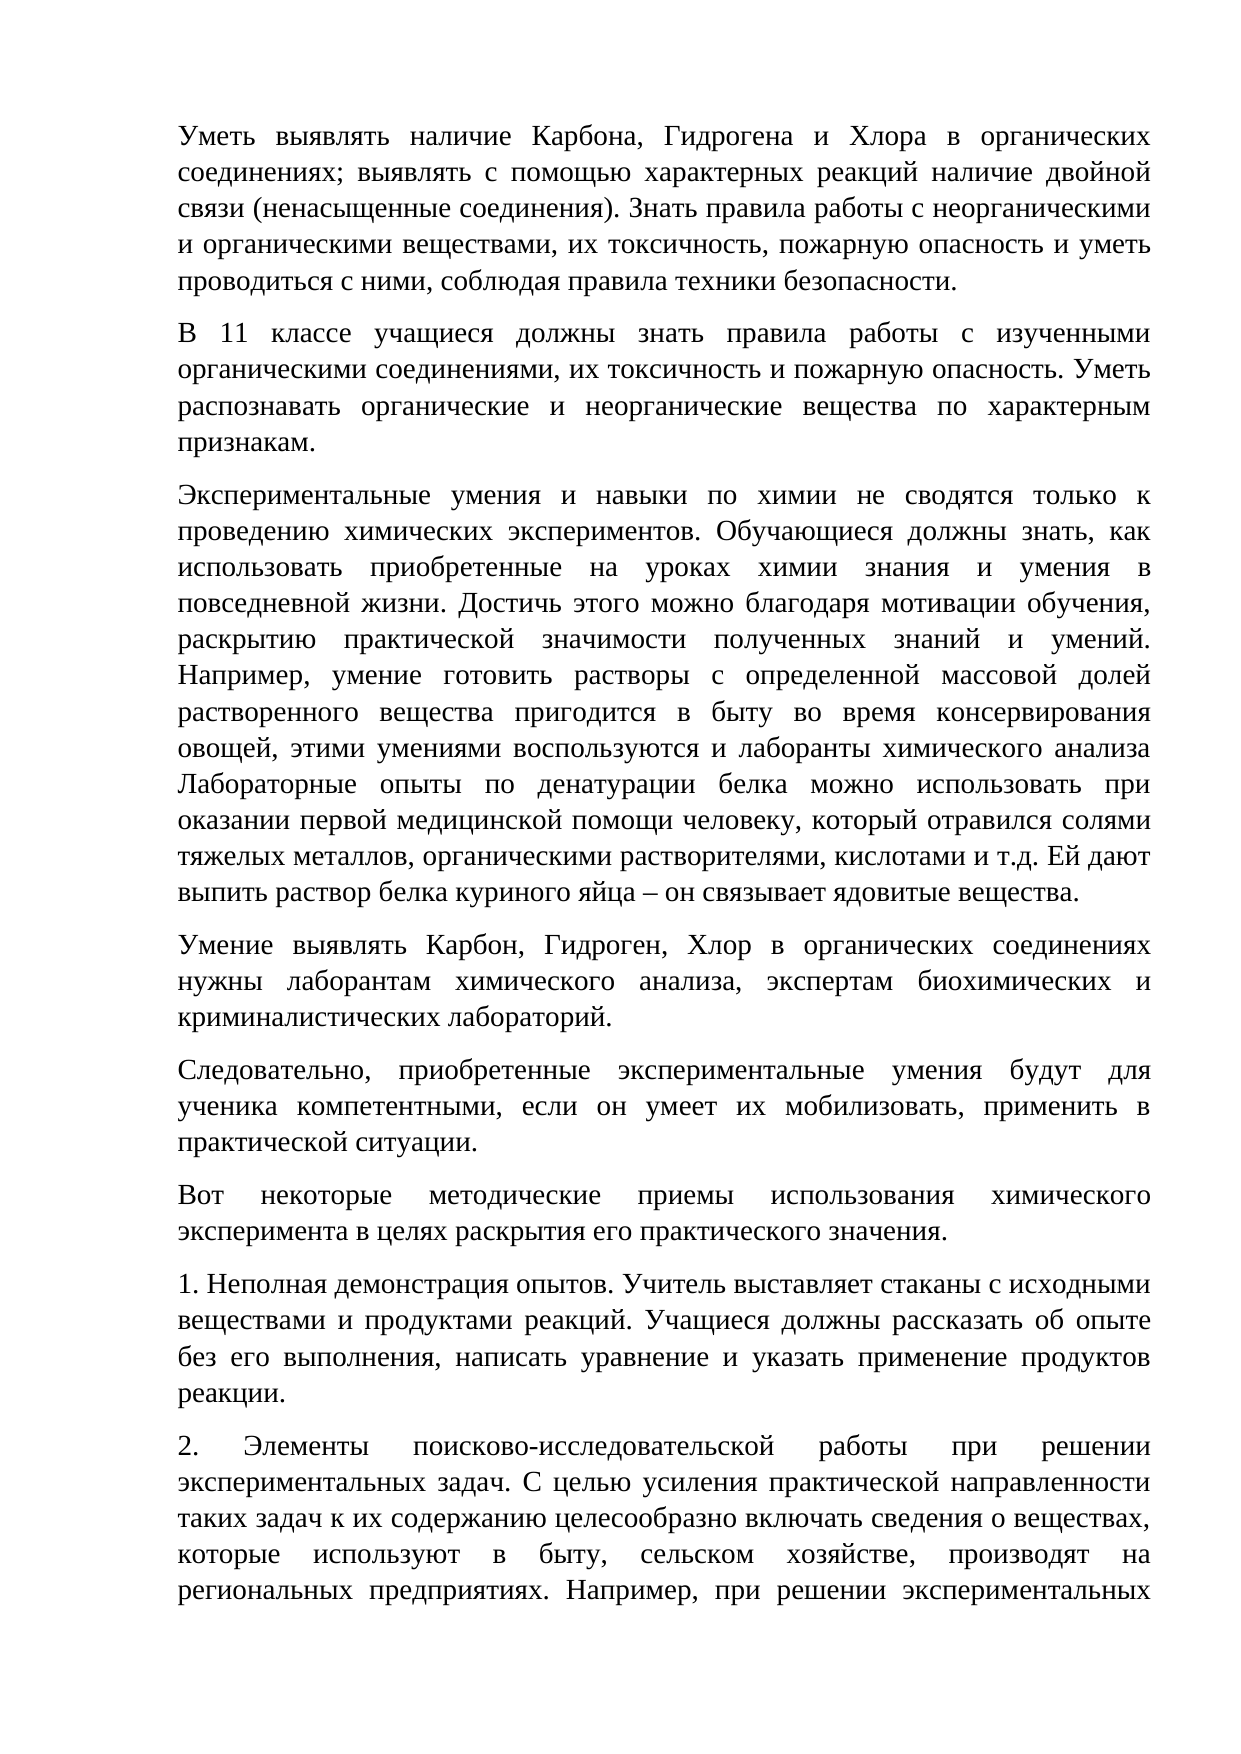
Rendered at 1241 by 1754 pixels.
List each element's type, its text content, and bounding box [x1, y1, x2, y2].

text 1. Неполная демонстрация опытов. Учитель выставляет стаканы с исходными веществами и продуктами реакций. Учащиеся должны рассказать об опыте без его выполнения, написать уравнение и указать применение продуктов реакции. [177, 1266, 1152, 1408]
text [177, 1428, 1152, 1606]
text Следовательно, приобретенные экспериментальные умения будут для ученика компетентными, если он умеет их мобилизовать, применить в практической ситуации. [177, 1052, 1152, 1158]
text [177, 118, 1152, 296]
text В 11 классе учащиеся должны знать правила работы с изученными органическими соединениями, их токсичность и пожарную опасность. Уметь распознавать органические и неорганические вещества по характерным признакам. [177, 316, 1152, 457]
text Экспериментальные умения и навыки по химии не сводятся только к проведению химических экспериментов. Обучающиеся должны знать, как использовать приобретенные на уроках химии знания и умения в повседневной жизни. Достичь этого можно благодаря мотивации обучения, раскрытию практической значимости полученных знаний и умений. Например, умение готовить растворы с определенной массовой долей растворенного вещества пригодится в быту во время консервирования овощей, этими умениями воспользуются и лаборанты химического анализа Лабораторные опыты по денатурации белка можно использовать при оказании первой медицинской помощи человеку, который отравился солями тяжелых металлов, органическими растворителями, кислотами и т.д. Ей дают выпить раствор белка куриного яйца – он связывает ядовитые вещества. [177, 477, 1152, 908]
text Умение выявлять Карбон, Гидроген, Хлор в органических соединениях нужны лаборантам химического анализа, экспертам биохимических и криминалистических лабораторий. [177, 927, 1152, 1033]
text Вот некоторые методические приемы использования химического эксперимента в целях раскрытия его практического значения. [177, 1177, 1152, 1247]
